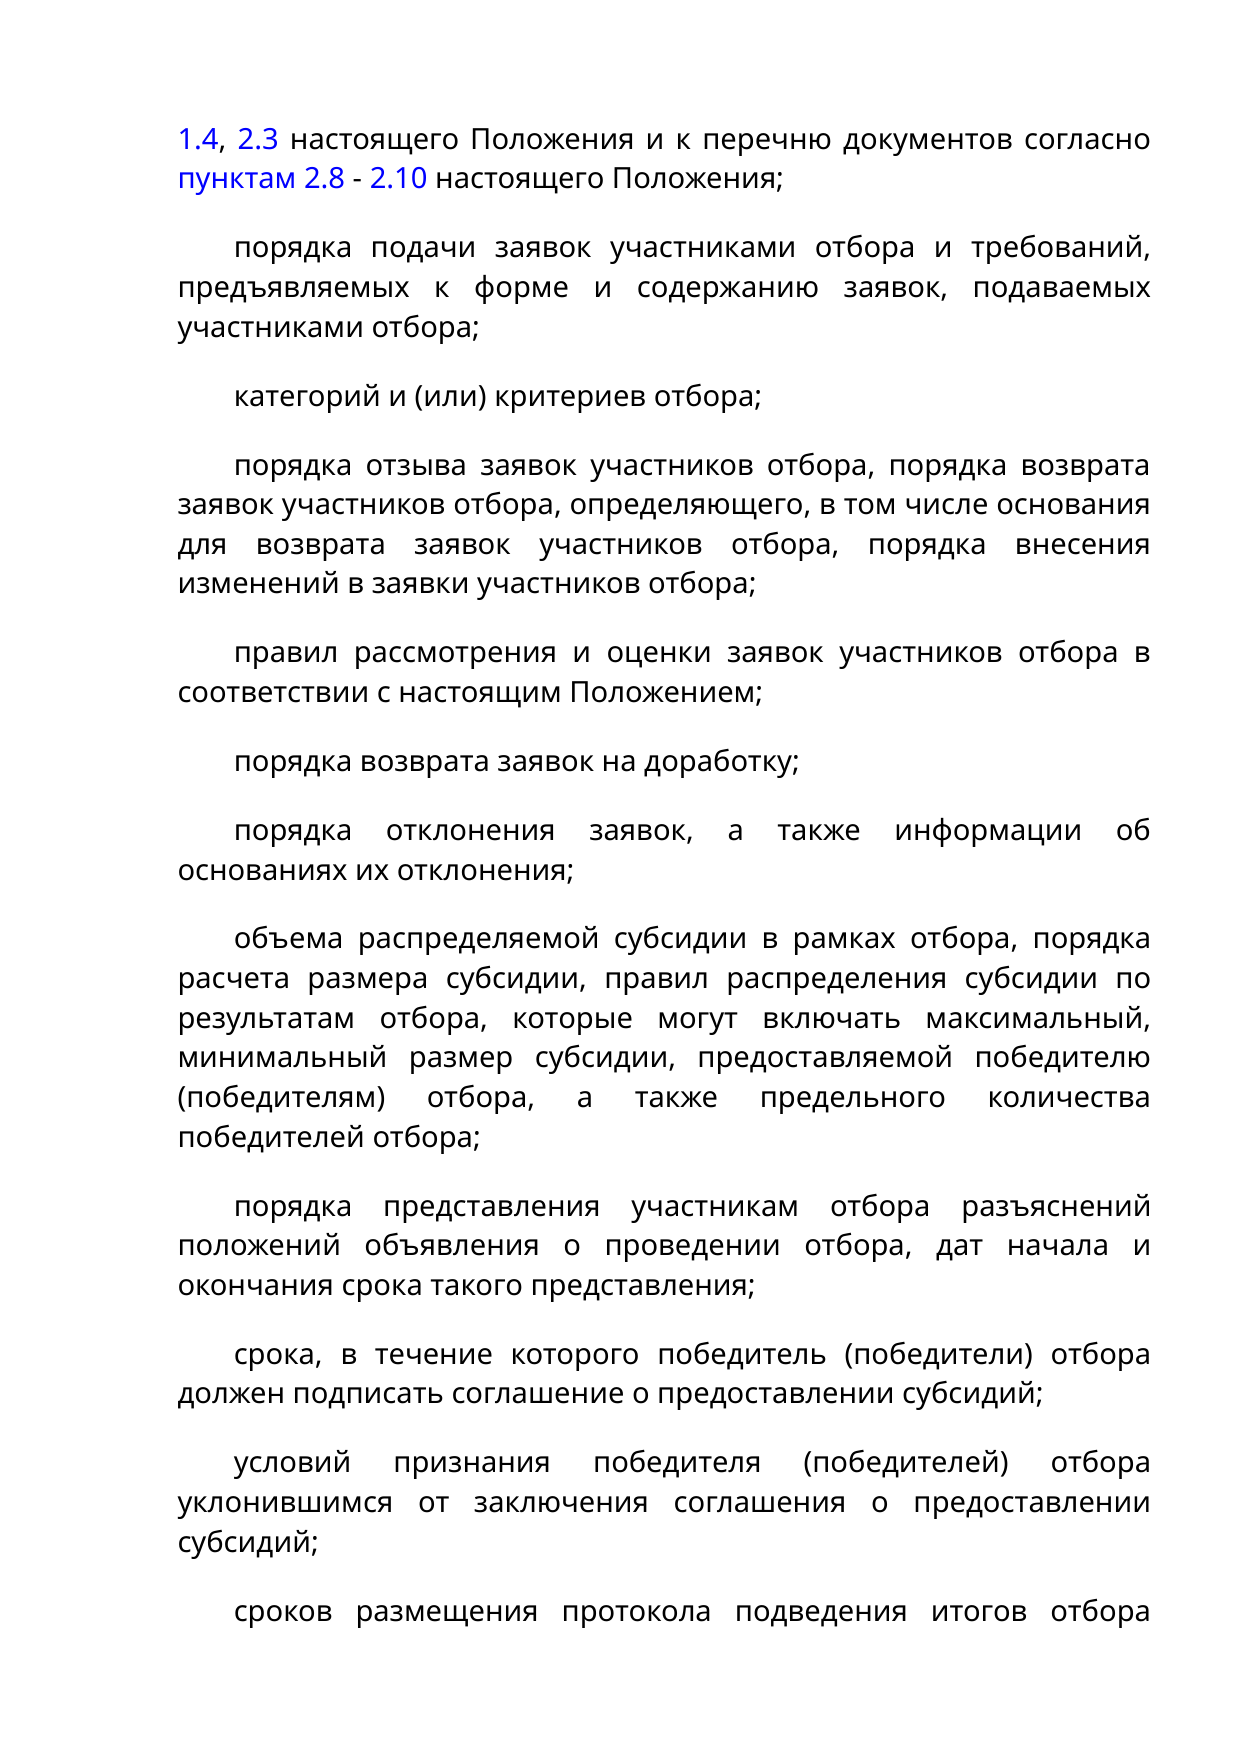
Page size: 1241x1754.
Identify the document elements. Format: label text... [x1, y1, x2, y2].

text порядка подачи заявок участниками отбора и требований, предъявляемых к форме и содержанию заявок, подаваемых участниками отбора; [177, 227, 1152, 346]
text категорий и (или) критериев отбора; [177, 375, 1152, 414]
text порядка отклонения заявок, а также информации об основаниях их отклонения; [177, 809, 1152, 888]
text срока, в течение которого победитель (победители) отбора должен подписать соглашение о предоставлении субсидий; [177, 1333, 1152, 1412]
text условий признания победителя (победителей) отбора уклонившимся от заключения соглашения о предоставлении субсидий; [177, 1442, 1152, 1561]
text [177, 1590, 1152, 1629]
text порядка возврата заявок на доработку; [177, 740, 1152, 780]
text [177, 118, 1152, 197]
text порядка отзыва заявок участников отбора, порядка возврата заявок участников отбора, определяющего, в том числе основания для возврата заявок участников отбора, порядка внесения изменений в заявки участников отбора; [177, 444, 1152, 602]
text порядка представления участникам отбора разъяснений положений объявления о проведении отбора, дат начала и окончания срока такого представления; [177, 1185, 1152, 1304]
text правил рассмотрения и оценки заявок участников отбора в соответствии с настоящим Положением; [177, 632, 1152, 711]
text объема распределяемой субсидии в рамках отбора, порядка расчета размера субсидии, правил распределения субсидии по результатам отбора, которые могут включать максимальный, минимальный размер субсидии, предоставляемой победителю (победителям) отбора, а также предельного количества победителей отбора; [177, 918, 1152, 1156]
